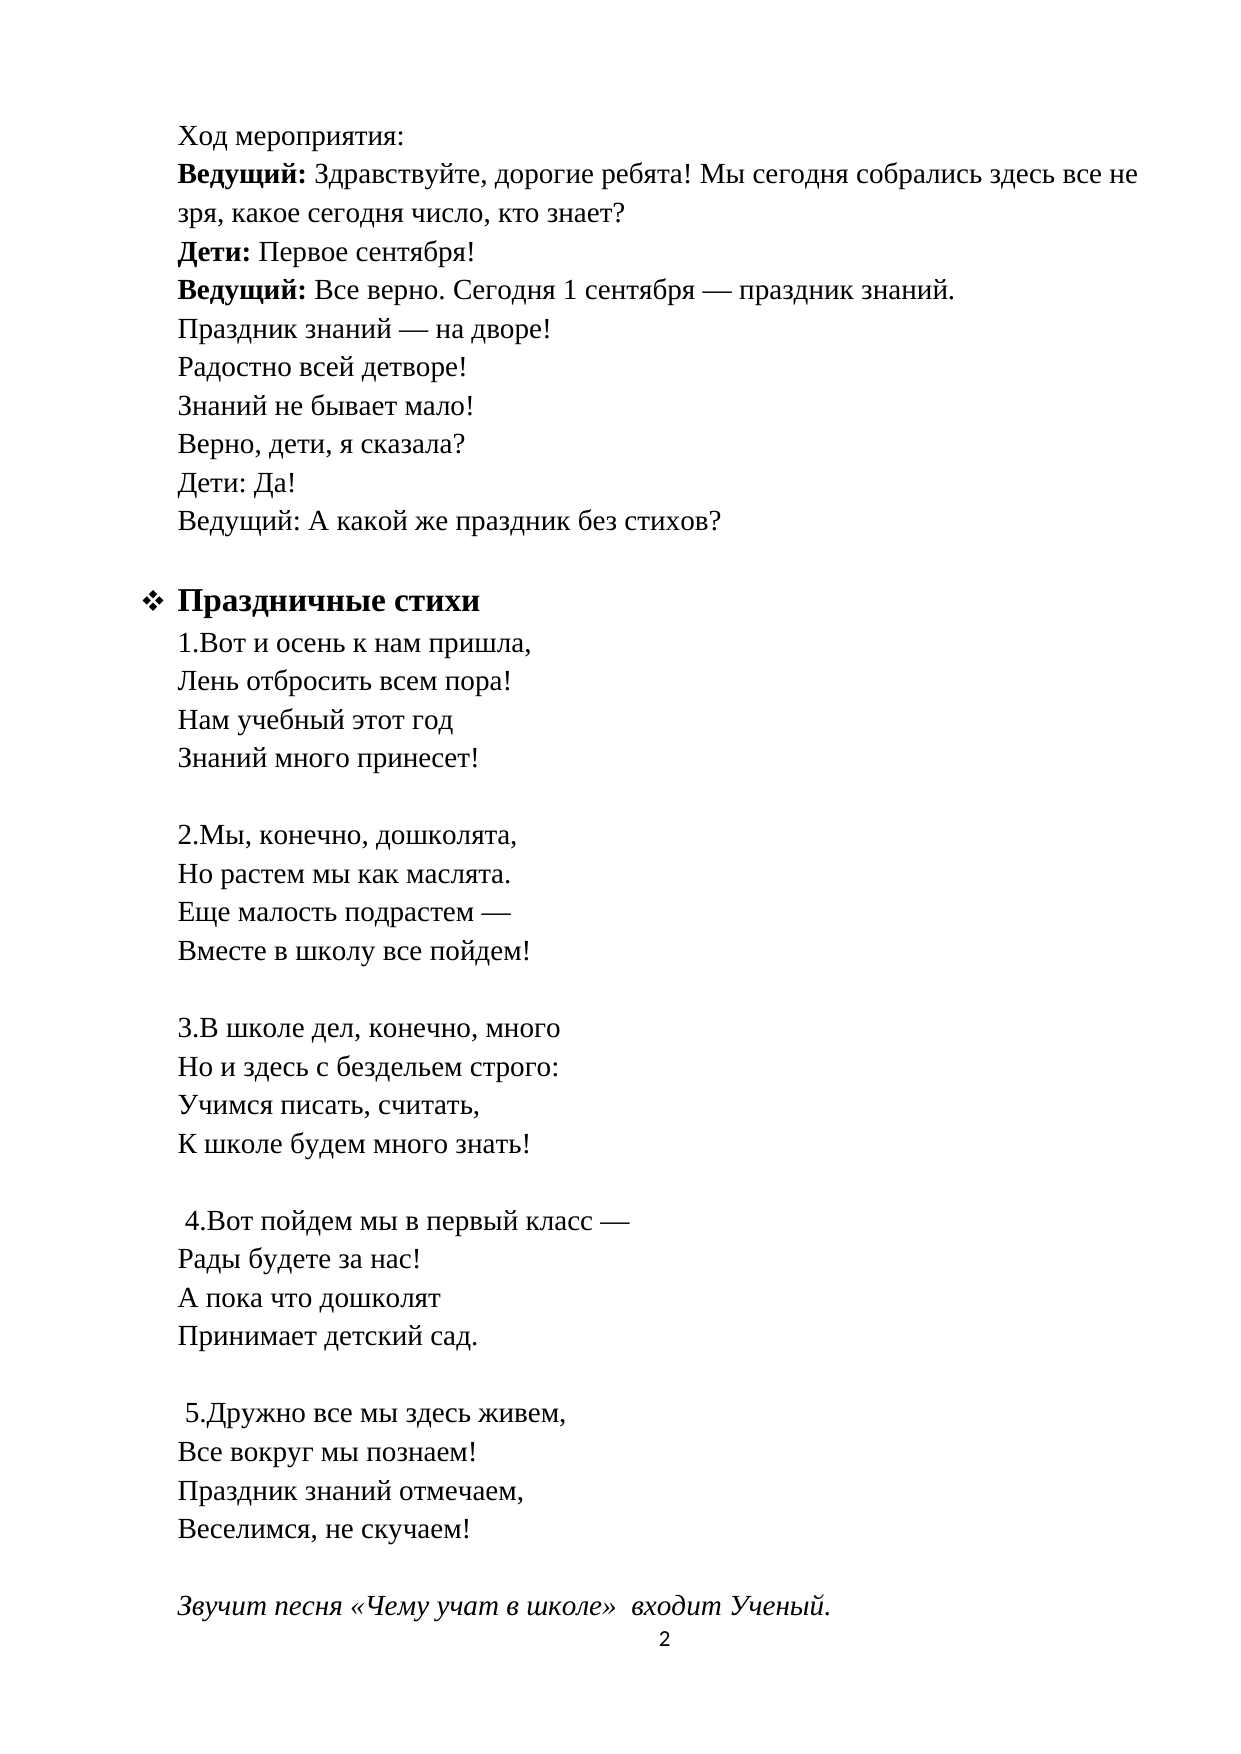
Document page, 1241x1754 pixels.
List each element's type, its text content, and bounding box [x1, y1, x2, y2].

text Знаний не бывает мало! [177, 388, 1152, 421]
text 3.В школе дел, конечно, много [177, 1010, 1152, 1044]
text Ход мероприятия: [177, 118, 1152, 152]
text Веселимся, не скучаем! [177, 1511, 1152, 1545]
text Знаний много принесет! [177, 740, 1152, 774]
text Вместе в школу все пойдем! [177, 933, 1152, 967]
text Нам учебный этот год [177, 702, 1152, 735]
text Ведущий: Все верно. Сегодня 1 сентября — праздник знаний. [177, 272, 1152, 306]
text Еще малость подрастем — [177, 894, 1152, 928]
text 4.Вот пойдем мы в первый класс — [177, 1203, 1152, 1236]
text Принимает детский сад. [177, 1318, 1152, 1352]
list Праздничные стихи [140, 581, 1152, 619]
text Радостно всей детворе! [177, 349, 1152, 383]
text Лень отбросить всем пора! [177, 663, 1152, 697]
text Но и здесь с бездельем строго: [177, 1049, 1152, 1082]
text Праздник знаний — на дворе! [177, 311, 1152, 344]
text 2.Мы, конечно, дошколята, [177, 817, 1152, 851]
text Дети: Да! [177, 465, 1152, 498]
text Ведущий: Здравствуйте, дорогие ребята! Мы сегодня собрались здесь все не зря, какое сегодня число, кто знает? [177, 157, 1152, 229]
text Дети: Первое сентября! [177, 234, 1152, 267]
text Верно, дети, я сказала? [177, 426, 1152, 460]
text Ведущий: А какой же праздник без стихов? [177, 503, 1152, 537]
text Но растем мы как маслята. [177, 856, 1152, 889]
text Праздник знаний отмечаем, [177, 1473, 1152, 1506]
text Звучит песня «Чему учат в школе» входит Ученый. [177, 1588, 1152, 1622]
text А пока что дошколят [177, 1280, 1152, 1313]
text К школе будем много знать! [177, 1126, 1152, 1159]
text Все вокруг мы познаем! [177, 1434, 1152, 1468]
text 1.Вот и осень к нам пришла, [177, 625, 1152, 658]
text Рады будете за нас! [177, 1241, 1152, 1275]
text 5.Дружно все мы здесь живем, [177, 1396, 1152, 1429]
text Учимся писать, считать, [177, 1087, 1152, 1121]
